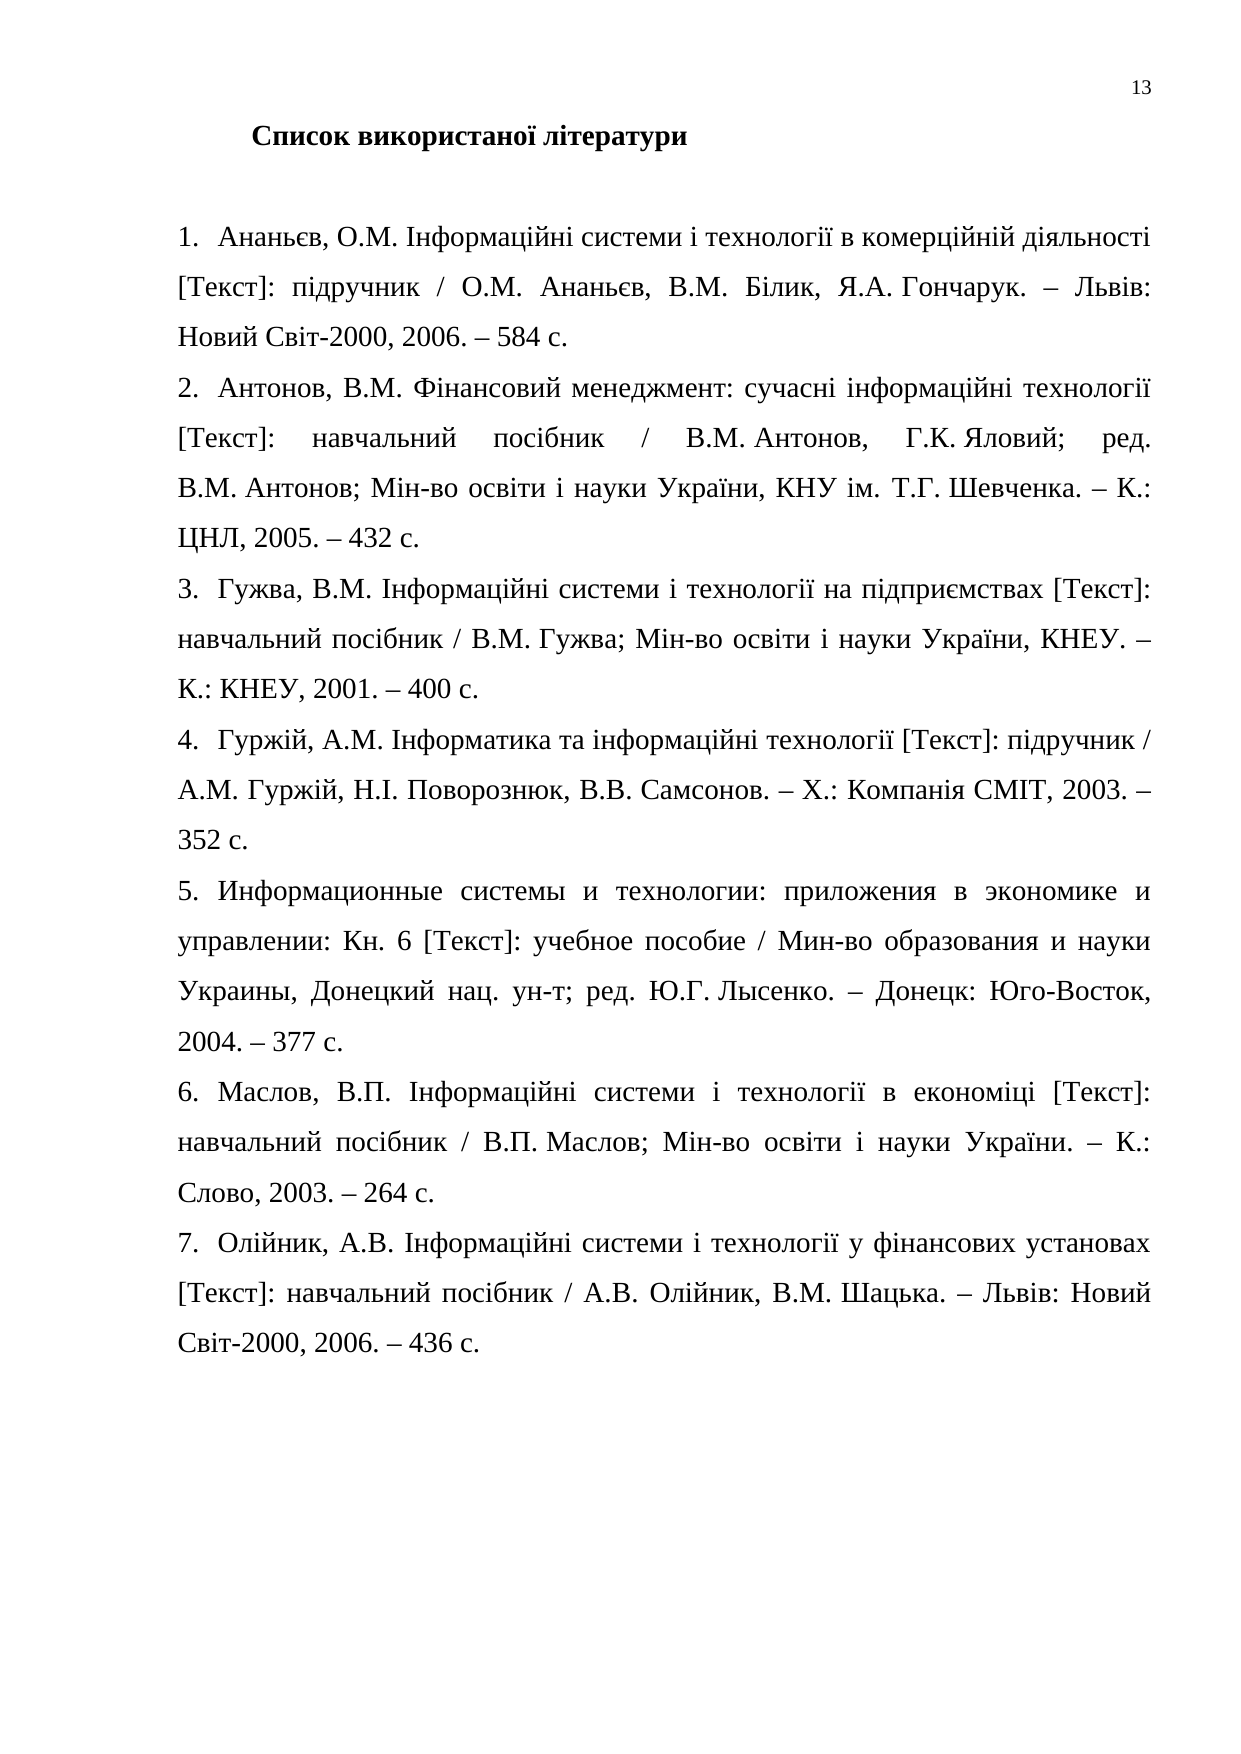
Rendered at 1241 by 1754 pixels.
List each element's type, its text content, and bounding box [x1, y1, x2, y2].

list Гужва, В.М. Інформаційні системи і технології на підприємствах [Текст]: навчальний посібник / В.М. Гужва; Мін-во освіти і науки України, КНЕУ. – К.: КНЕУ, 2001. – 400 с. [177, 571, 1152, 705]
list Ананьєв, О.М. Інформаційні системи і технології в комерційній діяльності [Текст]: підручник / О.М. Ананьєв, В.М. Білик, Я.А. Гончарук. – Львів: Новий Світ-2000, 2006. – 584 с. [177, 219, 1152, 353]
list Информационные системы и технологии: приложения в экономике и управлении: Кн. 6 [Текст]: учебное пособие / Мин-во образования и науки Украины, Донецкий нац. ун-т; ред. Ю.Г. Лысенко. – Донецк: Юго-Восток, 2004. – 377 с. [177, 873, 1152, 1057]
list Маслов, В.П. Інформаційні системи і технології в економіці [Текст]: навчальний посібник / В.П. Маслов; Мін-во освіти і науки України. – К.: Слово, 2003. – 264 с. [177, 1074, 1152, 1208]
list Олійник, А.В. Інформаційні системи і технології у фінансових установах [Текст]: навчальний посібник / А.В. Олійник, В.М. Шацька. – Львів: Новий Світ-2000, 2006. – 436 с. [177, 1225, 1152, 1359]
text Список використаної літератури [177, 118, 1152, 152]
list Гуржій, А.М. Інформатика та інформаційні технології [Текст]: підручник / А.М. Гуржій, Н.І. Поворознюк, В.В. Самсонов. – Х.: Компанія СМІТ, 2003. – 352 с. [177, 722, 1152, 856]
list Антонов, В.М. Фінансовий менеджмент: сучасні інформаційні технології [Текст]: навчальний посібник / В.М. Антонов, Г.К. Яловий; ред. В.М. Антонов; Мін-во освіти і науки України, КНУ ім. Т.Г. Шевченка. – К.: ЦНЛ, 2005. – 432 с. [177, 370, 1152, 554]
